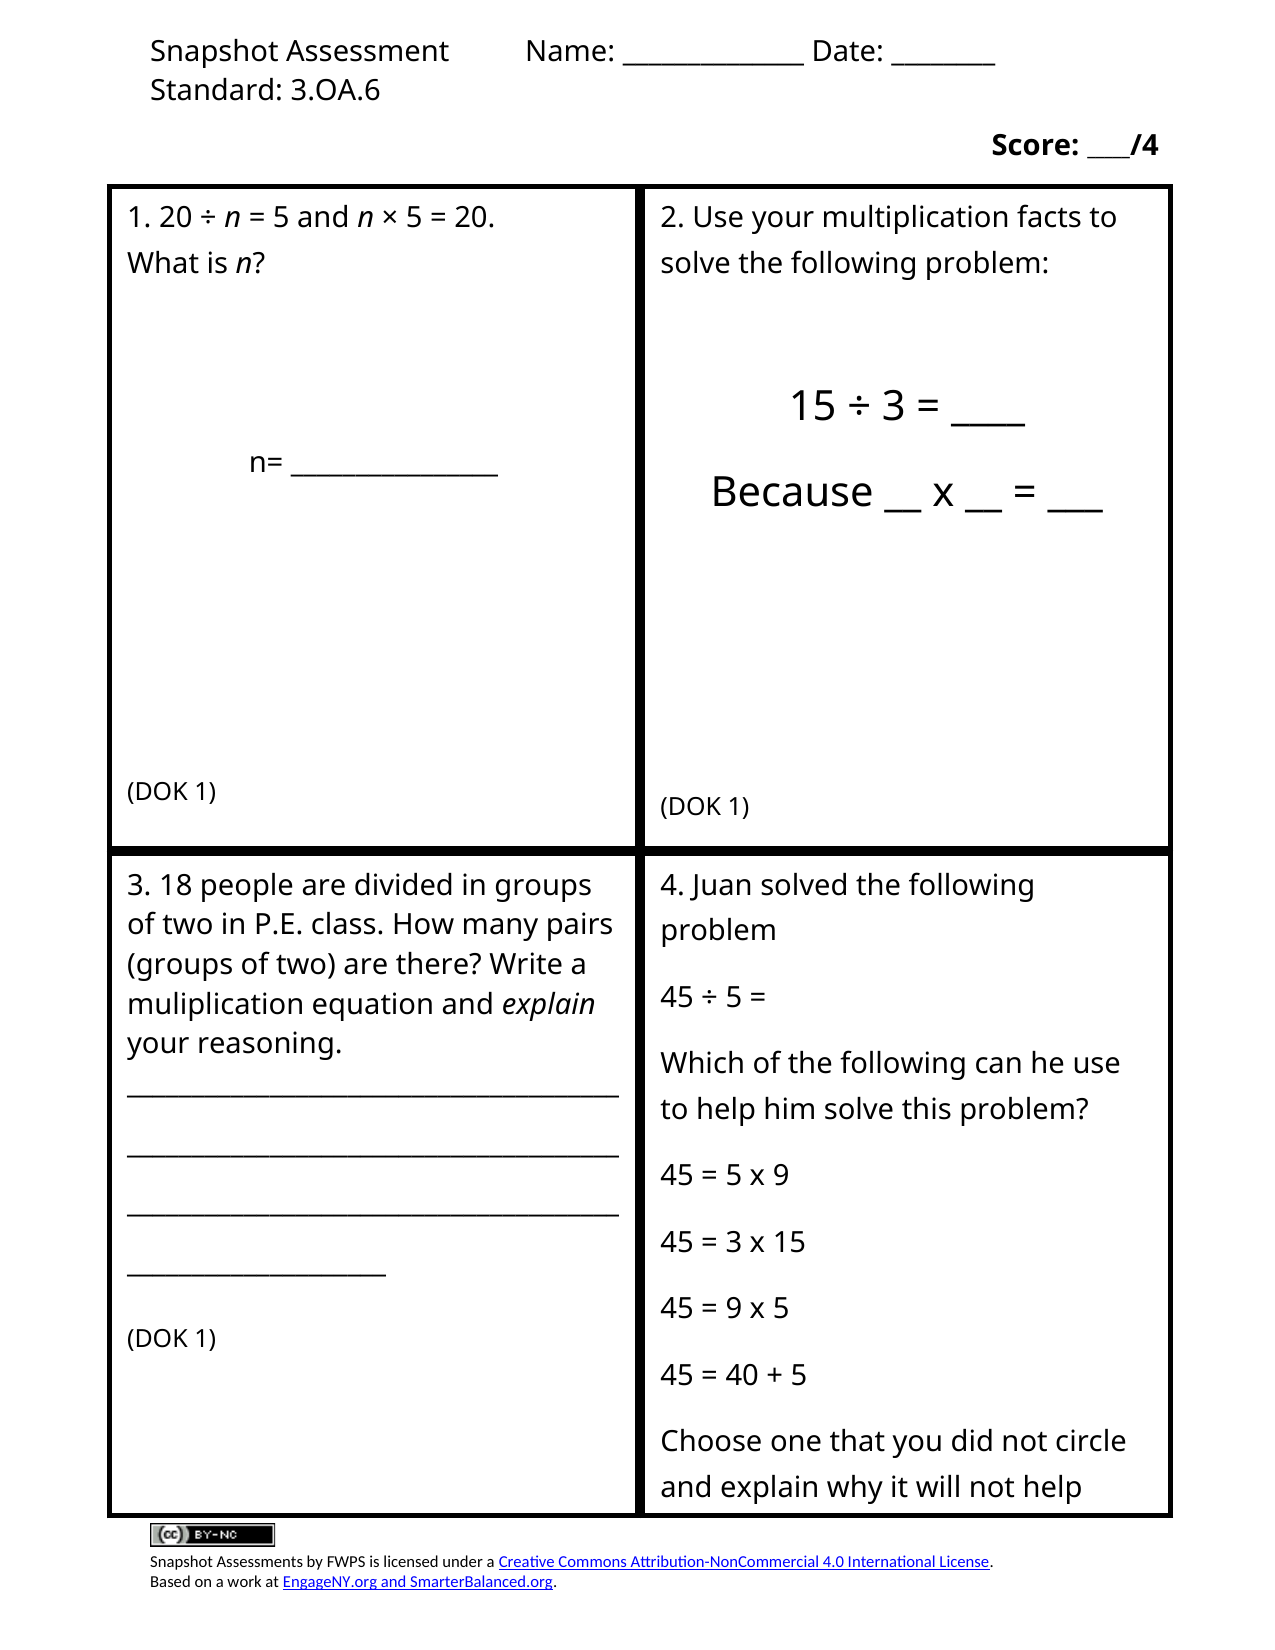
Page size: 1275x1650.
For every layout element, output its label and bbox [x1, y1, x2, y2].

picture [150, 1523, 275, 1547]
